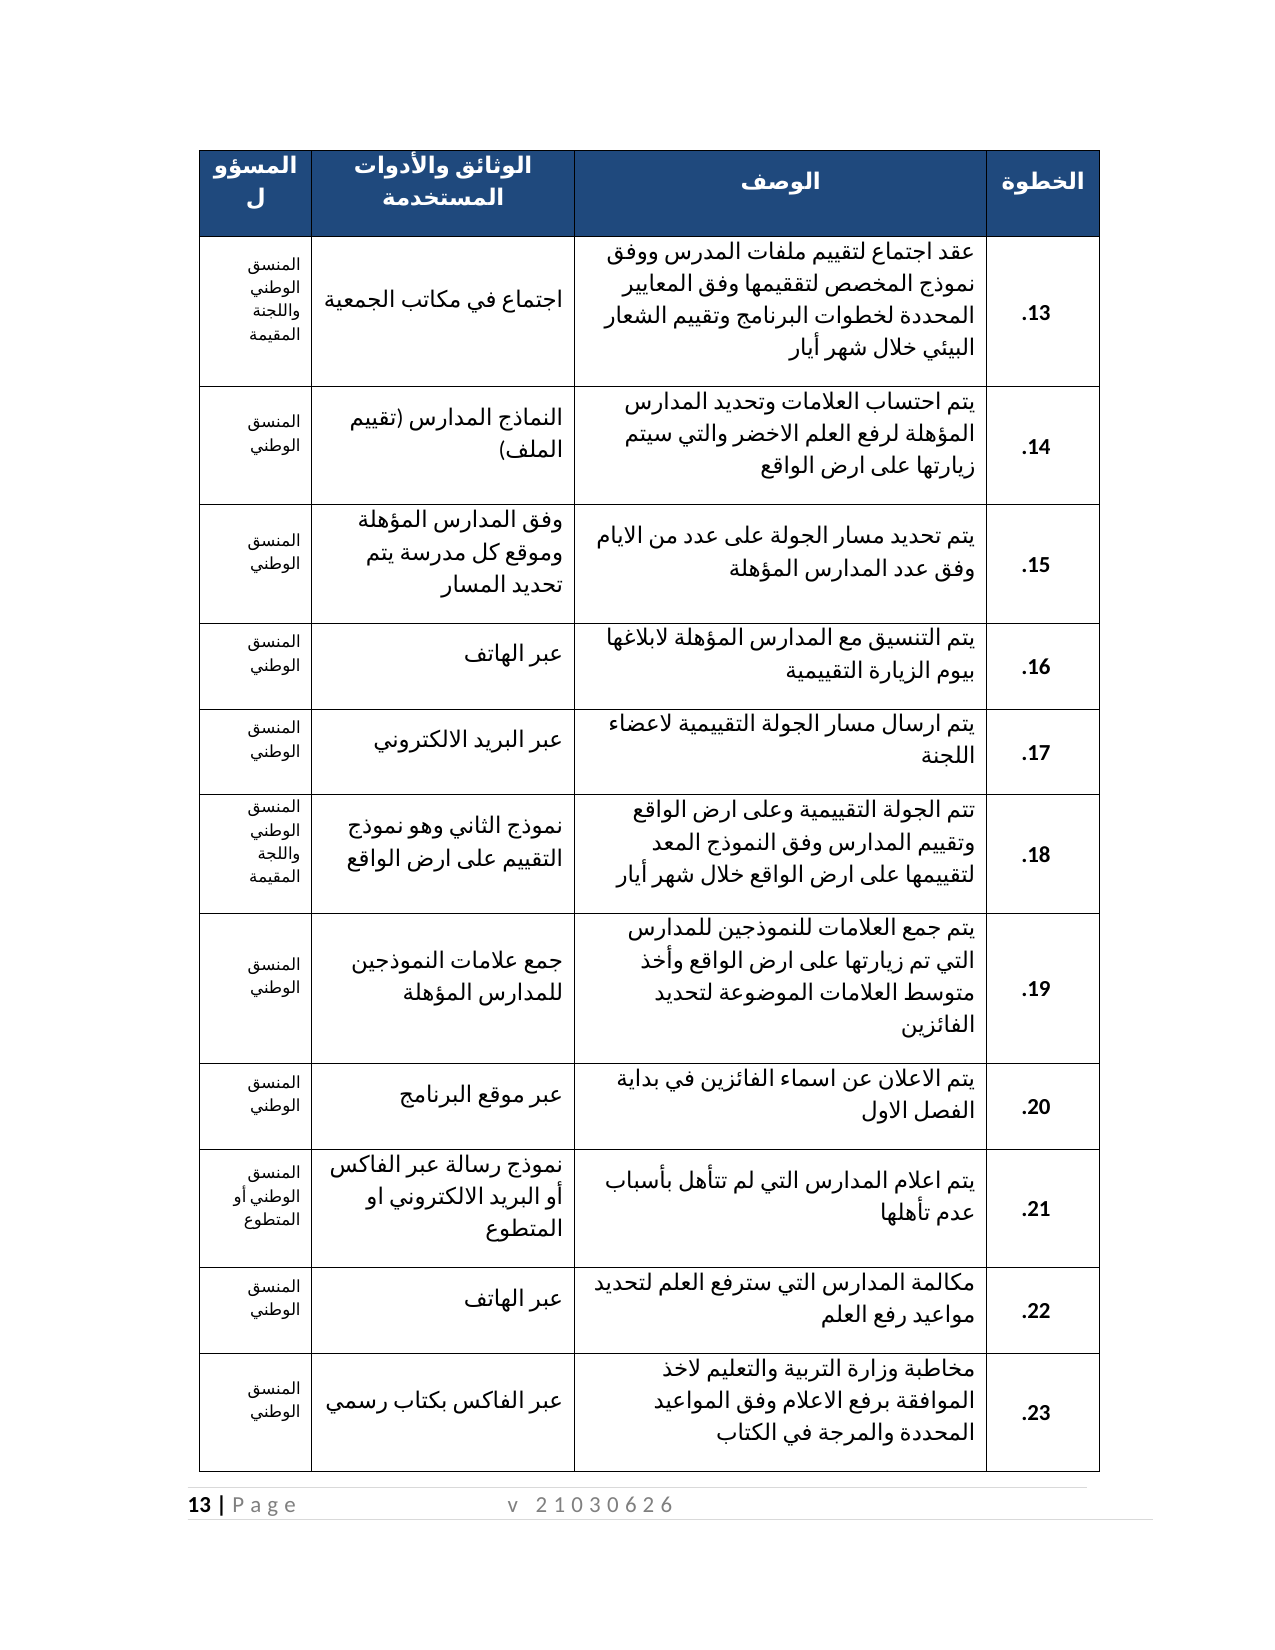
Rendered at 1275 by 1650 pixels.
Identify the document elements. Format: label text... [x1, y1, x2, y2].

table_header الوثائق والأدوات المستخدمة [312, 151, 574, 236]
table_cell 14. [987, 387, 1099, 504]
table_cell 19. [987, 914, 1099, 1063]
table_cell المنسق الوطني [200, 914, 311, 1063]
table_cell يتم جمع العلامات للنموذجين للمدارس التي تم زيارتها على ارض الواقع وأخذ متوسط العلامات الموضوعة لتحديد الفائزين [575, 914, 986, 1063]
table_cell 17. [987, 710, 1099, 794]
table_cell المنسق الوطني واللجنة المقيمة [200, 237, 311, 386]
table_cell 13. [987, 237, 1099, 386]
table_header المسؤول [200, 151, 311, 236]
table_cell 15. [987, 505, 1099, 622]
table_cell نموذج رسالة عبر الفاكس أو البريد الالكتروني او المتطوع [312, 1150, 574, 1267]
table_cell 20. [987, 1064, 1099, 1149]
table_cell يتم تحديد مسار الجولة على عدد من الايام وفق عدد المدارس المؤهلة [575, 505, 986, 622]
table_cell 22. [987, 1268, 1099, 1353]
table_cell عبر موقع البرنامج [312, 1064, 574, 1149]
table_cell اجتماع في مكاتب الجمعية [312, 237, 574, 386]
table_cell مكالمة المدارس التي سترفع العلم لتحديد مواعيد رفع العلم [575, 1268, 986, 1353]
table_cell جمع علامات النموذجين للمدارس المؤهلة [312, 914, 574, 1063]
table_cell 16. [987, 624, 1099, 708]
table_cell عقد اجتماع لتقييم ملفات المدرس ووفق نموذج المخصص لتققيمها وفق المعايير المحددة لخطوات البرنامج وتقييم الشعار البيئي خلال شهر أيار [575, 237, 986, 386]
table_cell المنسق الوطني أو المتطوع [200, 1150, 311, 1267]
table_cell نموذج الثاني وهو نموذج التقييم على ارض الواقع [312, 795, 574, 912]
table_cell عبر الهاتف [312, 624, 574, 708]
table_cell المنسق الوطني [200, 1268, 311, 1353]
table_cell 21. [987, 1150, 1099, 1267]
table_cell يتم اعلام المدارس التي لم تتأهل بأسباب عدم تأهلها [575, 1150, 986, 1267]
table_cell النماذج المدارس (تقييم الملف) [312, 387, 574, 504]
table_cell 18. [987, 795, 1099, 912]
table_header الخطوة [987, 151, 1099, 236]
table_cell يتم احتساب العلامات وتحديد المدارس المؤهلة لرفع العلم الاخضر والتي سيتم زيارتها على ارض الواقع [575, 387, 986, 504]
table_cell المنسق الوطني [200, 1064, 311, 1149]
table_cell يتم ارسال مسار الجولة التقييمية لاعضاء اللجنة [575, 710, 986, 794]
table_cell المنسق الوطني [200, 505, 311, 622]
table_header الوصف [575, 151, 986, 236]
table_cell المنسق الوطني واللجة المقيمة [200, 795, 311, 912]
table_cell المنسق الوطني [200, 710, 311, 794]
table_cell عبر الفاكس بكتاب رسمي [312, 1354, 574, 1471]
table_cell 23. [987, 1354, 1099, 1471]
table_cell المنسق الوطني [200, 1354, 311, 1471]
table_cell مخاطبة وزارة التربية والتعليم لاخذ الموافقة برفع الاعلام وفق المواعيد المحددة والمرجة في الكتاب [575, 1354, 986, 1471]
table_cell تتم الجولة التقييمية وعلى ارض الواقع وتقييم المدارس وفق النموذج المعد لتقييمها على ارض الواقع خلال شهر أيار [575, 795, 986, 912]
table_cell عبر البريد الالكتروني [312, 710, 574, 794]
table_cell وفق المدارس المؤهلة وموقع كل مدرسة يتم تحديد المسار [312, 505, 574, 622]
table_cell المنسق الوطني [200, 624, 311, 708]
table_cell عبر الهاتف [312, 1268, 574, 1353]
table_cell يتم التنسيق مع المدارس المؤهلة لابلاغها بيوم الزيارة التقييمية [575, 624, 986, 708]
table_cell المنسق الوطني [200, 387, 311, 504]
table_cell يتم الاعلان عن اسماء الفائزين في بداية الفصل الاول [575, 1064, 986, 1149]
